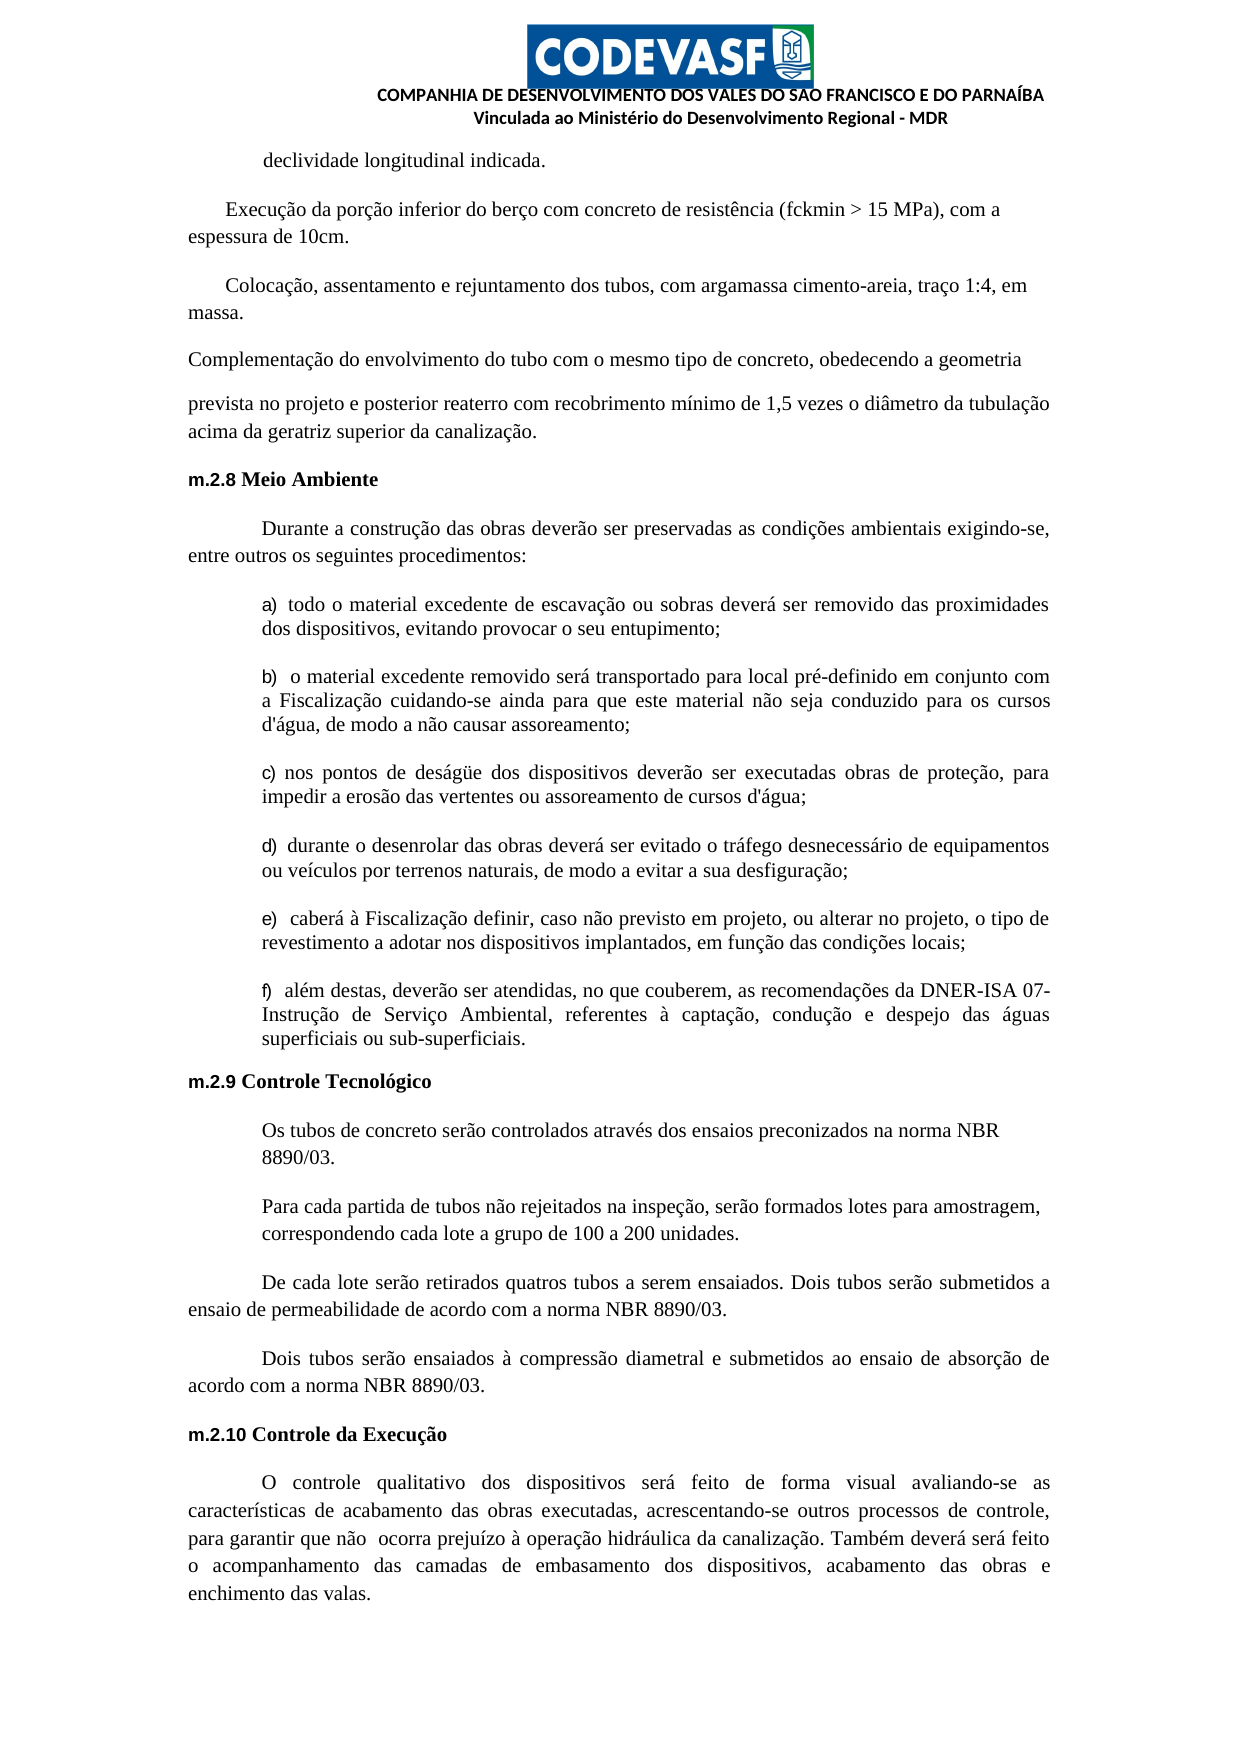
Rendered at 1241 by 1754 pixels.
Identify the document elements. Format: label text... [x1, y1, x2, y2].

text Para cada partida de tubos não rejeitados na inspeção, serão formados lotes para amostragem, correspondendo cada lote a grupo de 100 a 200 unidades. [262, 1194, 1063, 1245]
list todo o material excedente de escavação ou sobras deverá ser removido das proximidades dos dispositivos, evitando provocar o seu entupimento; [262, 592, 1051, 640]
list Controle da Execução [188, 1422, 1063, 1446]
text Durante a construção das obras deverão ser preservadas as condições ambientais exigindo-se, entre outros os seguintes procedimentos: [188, 516, 1052, 567]
text Execução da porção inferior do berço com concreto de resistência (fckmin > 15 MPa), com a espessura de 10cm. [188, 197, 1063, 248]
text O controle qualitativo dos dispositivos será feito de forma visual avaliando-se as características de acabamento das obras executadas, acrescentando-se outros processos de controle, para garantir que não ocorra prejuízo à operação hidráulica da canalização. Também deverá será feito o acompanhamento das camadas de embasamento dos dispositivos, acabamento das obras e enchimento das valas. [188, 1470, 1051, 1605]
picture [527, 24, 814, 89]
list Meio Ambiente [188, 467, 1063, 491]
text Colocação, assentamento e rejuntamento dos tubos, com argamassa cimento-areia, traço 1:4, em massa. [188, 273, 1063, 324]
text Dois tubos serão ensaiados à compressão diametral e submetidos ao ensaio de absorção de acordo com a norma NBR 8890/03. [188, 1346, 1051, 1397]
list o material excedente removido será transportado para local pré-definido em conjunto com a Fiscalização cuidando-se ainda para que este material não seja conduzido para os cursos d'água, de modo a não causar assoreamento; [262, 664, 1052, 736]
list durante o desenrolar das obras deverá ser evitado o tráfego desnecessário de equipamentos ou veículos por terrenos naturais, de modo a evitar a sua desfiguração; [262, 833, 1051, 882]
text Os tubos de concreto serão controlados através dos ensaios preconizados na norma NBR 8890/03. [262, 1118, 1063, 1169]
text De cada lote serão retirados quatros tubos a serem ensaiados. Dois tubos serão submetidos a ensaio de permeabilidade de acordo com a norma NBR 8890/03. [188, 1270, 1051, 1321]
list caberá à Fiscalização definir, caso não previsto em projeto, ou alterar no projeto, o tipo de revestimento a adotar nos dispositivos implantados, em função das condições locais; [262, 906, 1051, 954]
text prevista no projeto e posterior reaterro com recobrimento mínimo de 1,5 vezes o diâmetro da tubulação acima da geratriz superior da canalização. [188, 391, 1051, 443]
list além destas, deverão ser atendidas, no que couberem, as recomendações da DNER-ISA 07- Instrução de Serviço Ambiental, referentes à captação, condução e despejo das águas superficiais ou sub-superficiais. [262, 978, 1051, 1050]
list nos pontos de deságüe dos dispositivos deverão ser executadas obras de proteção, para impedir a erosão das vertentes ou assoreamento de cursos d'água; [262, 760, 1051, 808]
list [225, 148, 1052, 172]
text Complementação do envolvimento do tubo com o mesmo tipo de concreto, obedecendo a geometria [188, 349, 1063, 370]
list Controle Tecnológico [188, 1069, 1063, 1093]
